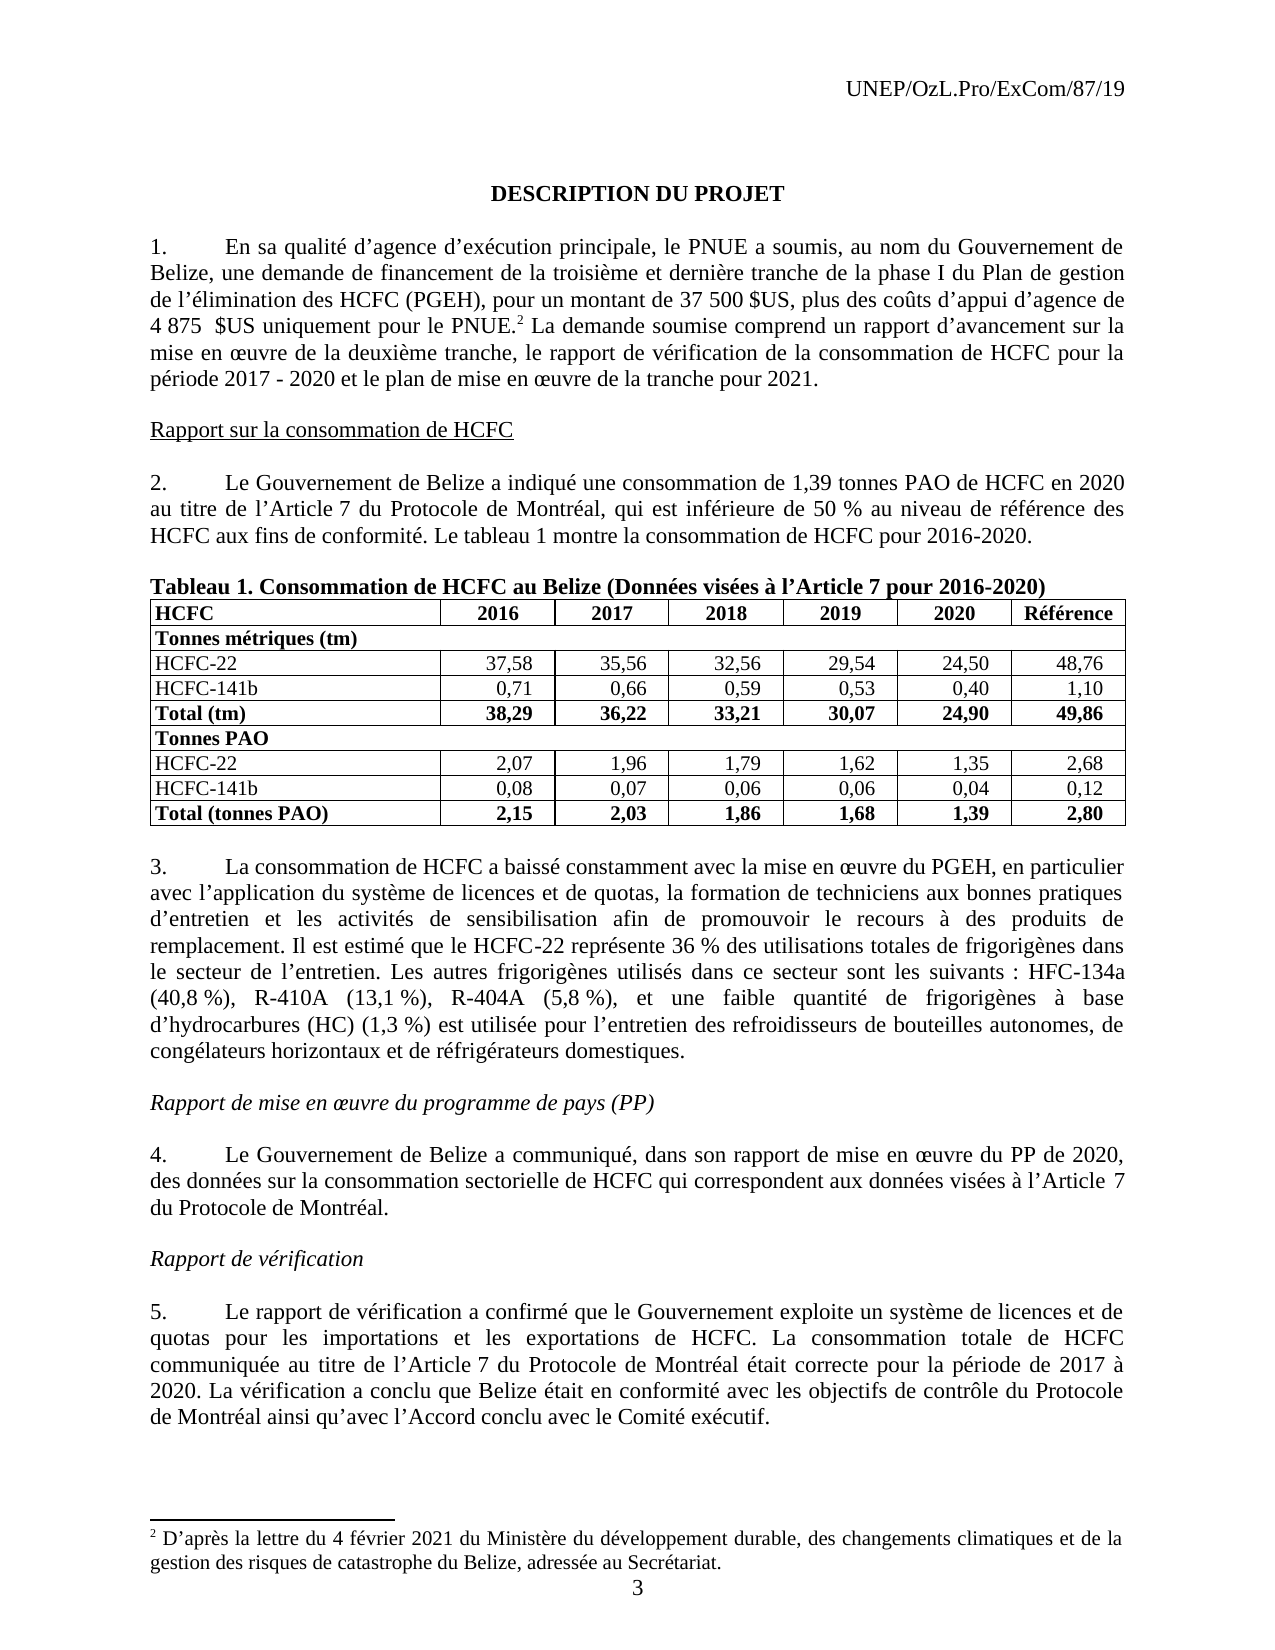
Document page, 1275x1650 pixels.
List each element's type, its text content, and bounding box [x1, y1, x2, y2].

table_cell 38,29 [441, 701, 554, 725]
table_header 2019 [784, 600, 897, 624]
table_cell 0,07 [556, 776, 668, 800]
table_cell 0,12 [1012, 776, 1125, 800]
table_cell 29,54 [784, 651, 897, 675]
table_header Référence [1012, 600, 1125, 624]
table_cell 1,62 [784, 751, 897, 775]
table_cell HCFC-22 [151, 751, 440, 775]
text Tableau 1. Consommation de HCFC au Belize (Données visées à l’Article 7 pour 2016-2020) [150, 573, 1125, 599]
table_cell 1,35 [898, 751, 1011, 775]
list Le Gouvernement de Belize a indiqué une consommation de 1,39 tonnes PAO de HCFC en 2020 au titre de l’Article 7 du Protocole de Montréal, qui est inférieure de 50 % au niveau de référence des HCFC aux fins de conformité. Le tableau 1 montre la consommation de HCFC pour 2016-2020. [150, 469, 1125, 548]
text DESCRIPTION DU PROJET [150, 180, 1125, 207]
table_cell Tonnes PAO [151, 726, 1125, 750]
table_cell Total (tonnes PAO) [151, 801, 440, 825]
table_cell 2,15 [441, 801, 554, 825]
list La consommation de HCFC a baissé constamment avec la mise en œuvre du PGEH, en particulier avec l’application du système de licences et de quotas, la formation de techniciens aux bonnes pratiques d’entretien et les activités de sensibilisation afin de promouvoir le recours à des produits de remplacement. Il est estimé que le HCFC-22 représente 36 % des utilisations totales de frigorigènes dans le secteur de l’entretien. Les autres frigorigènes utilisés dans ce secteur sont les suivants : HFC-134a (40,8 %), R-410A (13,1 %), R-404A (5,8 %), et une faible quantité de frigorigènes à base d’hydrocarbures (HC) (1,3 %) est utilisée pour l’entretien des refroidisseurs de bouteilles autonomes, de congélateurs horizontaux et de réfrigérateurs domestiques. [150, 853, 1125, 1063]
table_cell 36,22 [556, 701, 668, 725]
table_cell 1,10 [1012, 676, 1125, 700]
table_cell 0,71 [441, 676, 554, 700]
table_header 2016 [441, 600, 554, 624]
table_cell 0,59 [669, 676, 783, 700]
table_cell 35,56 [556, 651, 668, 675]
table_cell 1,39 [898, 801, 1011, 825]
table_cell 0,04 [898, 776, 1011, 800]
table_cell 1,86 [669, 801, 783, 825]
table_cell 30,07 [784, 701, 897, 725]
table_cell 2,07 [441, 751, 554, 775]
table_cell 0,08 [441, 776, 554, 800]
table_cell HCFC-141b [151, 676, 440, 700]
table_cell 32,56 [669, 651, 783, 675]
table_cell 1,68 [784, 801, 897, 825]
table_cell 0,53 [784, 676, 897, 700]
table_cell 37,58 [441, 651, 554, 675]
text Rapport de mise en œuvre du programme de pays (PP) [150, 1088, 1125, 1115]
table_cell 24,50 [898, 651, 1011, 675]
table_header 2020 [898, 600, 1011, 624]
table_cell HCFC-22 [151, 651, 440, 675]
table_header HCFC [151, 600, 440, 624]
list En sa qualité d’agence d’exécution principale, le PNUE a soumis, au nom du Gouvernement de Belize, une demande de financement de la troisième et dernière tranche de la phase I du Plan de gestion de l’élimination des HCFC (PGEH), pour un montant de 37 500 $US, plus des coûts d’appui d’agence de 4 875 $US uniquement pour le PNUE. La demande soumise comprend un rapport d’avancement sur la mise en œuvre de la deuxième tranche, le rapport de vérification de la consommation de HCFC pour la période 2017 - 2020 et le plan de mise en œuvre de la tranche pour 2021. [150, 233, 1125, 391]
table_cell 1,96 [556, 751, 668, 775]
list Le rapport de vérification a confirmé que le Gouvernement exploite un système de licences et de quotas pour les importations et les exportations de HCFC. La consommation totale de HCFC communiquée au titre de l’Article 7 du Protocole de Montréal était correcte pour la période de 2017 à 2020. La vérification a conclu que Belize était en conformité avec les objectifs de contrôle du Protocole de Montréal ainsi qu’avec l’Accord conclu avec le Comité exécutif. [150, 1298, 1125, 1430]
table_cell 1,79 [669, 751, 783, 775]
table_cell Total (tm) [151, 701, 440, 725]
table_header 2017 [556, 600, 668, 624]
table_cell 0,06 [784, 776, 897, 800]
table_cell Tonnes métriques (tm) [151, 626, 1125, 649]
table_cell 33,21 [669, 701, 783, 725]
text Rapport sur la consommation de HCFC [150, 416, 1125, 443]
table_cell 0,40 [898, 676, 1011, 700]
table_cell 2,03 [556, 801, 668, 825]
table_cell 2,80 [1012, 801, 1125, 825]
table_cell 2,68 [1012, 751, 1125, 775]
table_header 2018 [669, 600, 783, 624]
list Le Gouvernement de Belize a communiqué, dans son rapport de mise en œuvre du PP de 2020, des données sur la consommation sectorielle de HCFC qui correspondent aux données visées à l’Article 7 du Protocole de Montréal. [150, 1141, 1125, 1220]
text Rapport de vérification [150, 1245, 1125, 1272]
table_cell 24,90 [898, 701, 1011, 725]
table_cell 0,66 [556, 676, 668, 700]
table_cell 0,06 [669, 776, 783, 800]
table_cell HCFC-141b [151, 776, 440, 800]
table_cell 48,76 [1012, 651, 1125, 675]
table_cell 49,86 [1012, 701, 1125, 725]
